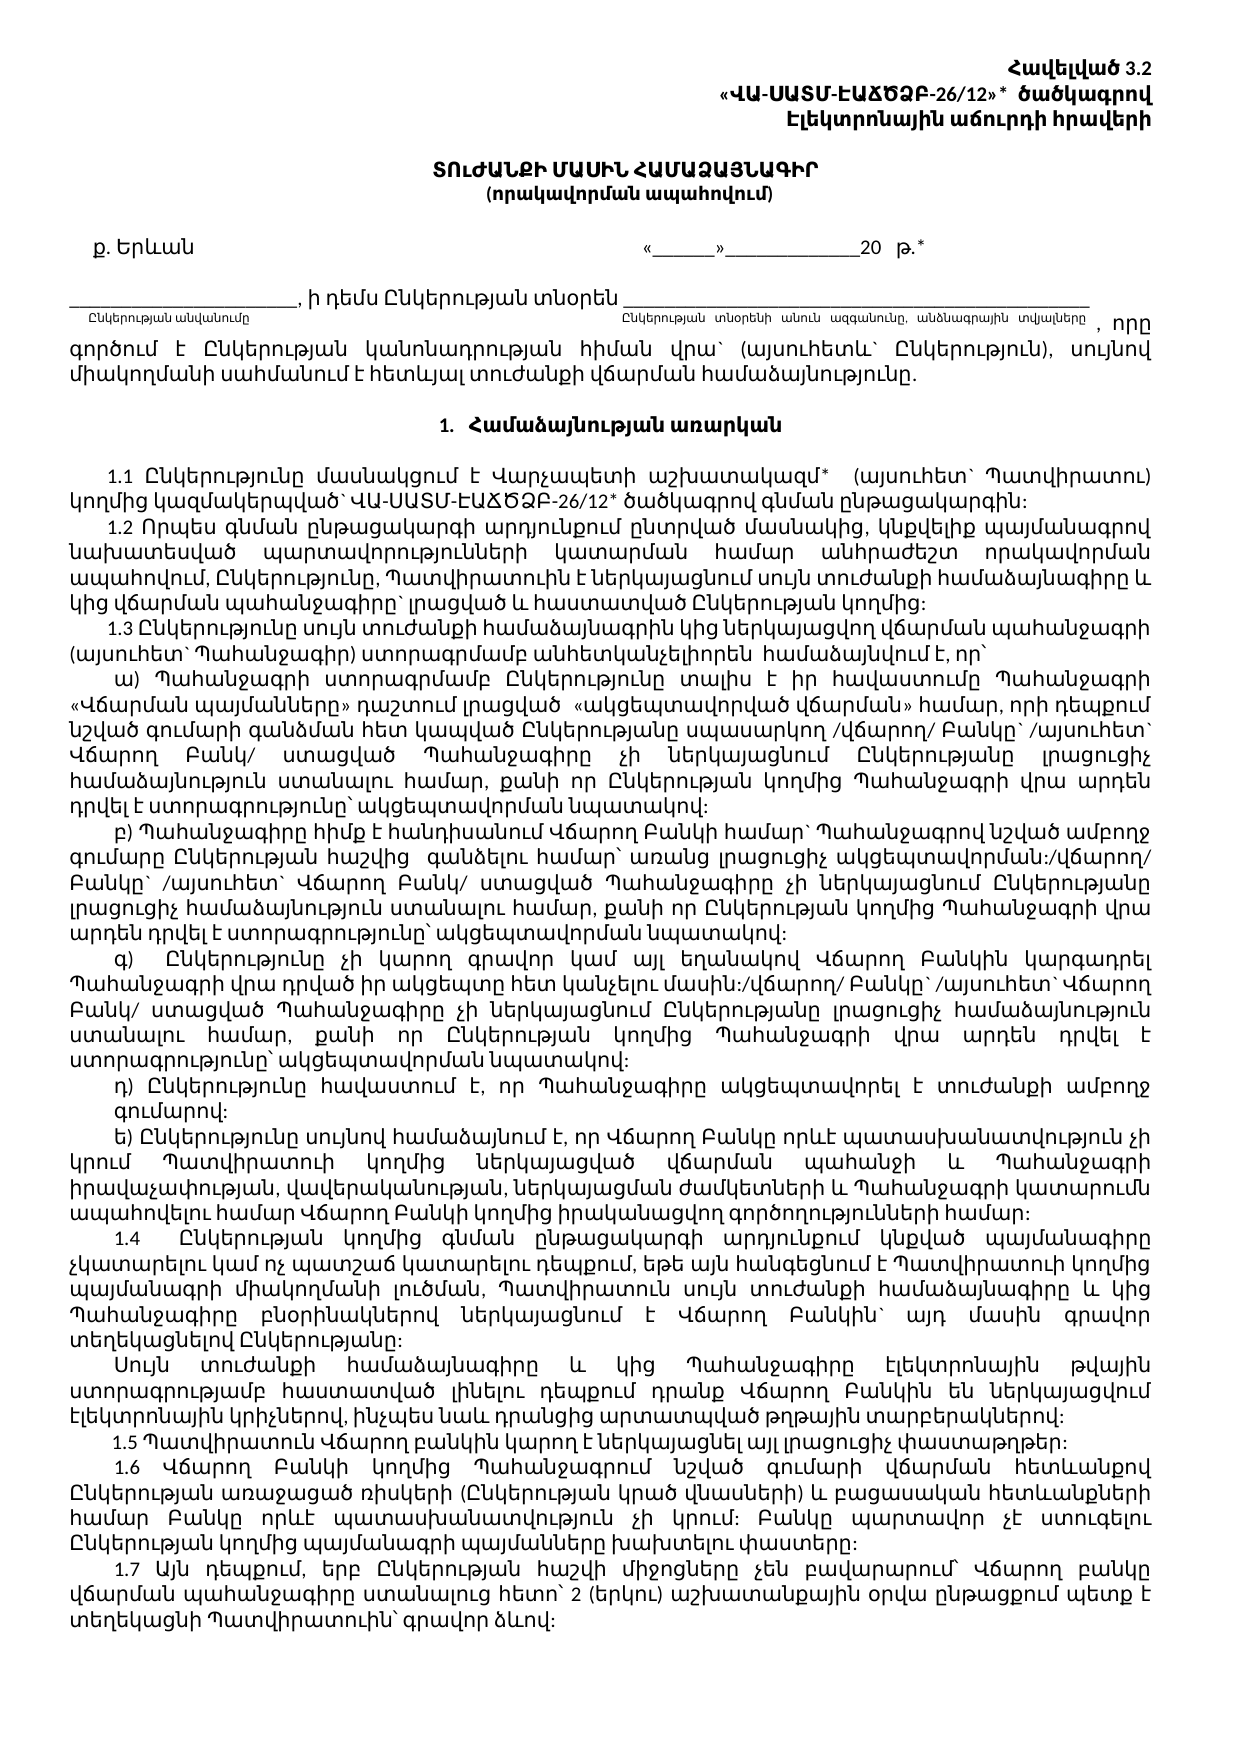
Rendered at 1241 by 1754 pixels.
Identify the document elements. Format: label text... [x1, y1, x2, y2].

text Էլեկտրոնային աճուրդի հրավերի [69, 106, 1152, 132]
text 1.3 Ընկերությունը սույն տուժանքի համաձայնագրին կից ներկայացվող վճարման պահանջագրի (այսուհետ` Պահանջագիր) ստորագրմամբ անհետկանչելիորեն համաձայնվում է, որ՝ [69, 616, 1152, 666]
text «ՎԱ-ՍԱՏՄ-ԷԱՃԾՁԲ-26/12»* ծածկագրով [69, 81, 1152, 106]
text Սույն տուժանքի համաձայնագիրը և կից Պահանջագիրը էլեկտրոնային թվային ստորագրությամբ հաստատված լինելու դեպքում դրանք Վճարող Բանկին են ներկայացվում էլեկտրոնային կրիչներով, ինչպես նաև դրանցից արտատպված թղթային տարբերակներով: [69, 1353, 1152, 1429]
text 1.7 Այն դեպքում, երբ Ընկերության հաշվի միջոցները չեն բավարարում՝ Վճարող բանկը վճարման պահանջագիրը ստանալուց հետո՝ 2 (երկու) աշխատանքային օրվա ընթացքում պետք է տեղեկացնի Պատվիրատուին՝ գրավոր ձևով: [69, 1556, 1152, 1632]
text Ընկերության անվանումը Ընկերության տնօրենի անուն ազգանունը, անձնագրային տվյալները , որը գործում է Ընկերության կանոնադրության հիման վրա` (այսուհետև` Ընկերություն), սույնով միակողմանի սահմանում է հետևյալ տուժանքի վճարման համաձայնությունը. [69, 311, 1152, 387]
text 1.4 Ընկերության կողմից գնման ընթացակարգի արդյունքում կնքված պայմանագիրը չկատարելու կամ ոչ պատշաճ կատարելու դեպքում, եթե այն հանգեցնում է Պատվիրատուի կողմից պայմանագրի միակողմանի լուծման, Պատվիրատուն սույն տուժանքի համաձայնագիրը և կից Պահանջագիրը բնօրինակներով ներկայացնում է Վճարող Բանկին` այդ մասին գրավոր տեղեկացնելով Ընկերությանը: [69, 1226, 1152, 1353]
text դ) Ընկերությունը հավաստում է, որ Պահանջագիրը ակցեպտավորել է տուժանքի ամբողջ գումարով: [113, 1073, 1152, 1124]
text ______________________, ի դեմս Ընկերության տնօրեն _____________________________________________ [69, 285, 1152, 311]
text (որակավորման ապահովում) [69, 183, 1152, 206]
text 1.5 Պատվիրատուն Վճարող բանկին կարող է ներկայացնել այլ լրացուցիչ փաստաթղթեր: [69, 1429, 1152, 1454]
text ՏՈւԺԱՆՔԻ ՄԱՍԻՆ ՀԱՄԱՁԱՅՆԱԳԻՐ [69, 157, 1152, 183]
text Հավելված 3.2 [69, 56, 1152, 81]
text բ) Պահանջագիրը հիմք է հանդիսանում Վճարող Բանկի համար` Պահանջագրով նշված ամբողջ գումարը Ընկերության հաշվից գանձելու համար՝ առանց լրացուցիչ ակցեպտավորման:/վճարող/ Բանկը` /այսուհետ` Վճարող Բանկ/ ստացված Պահանջագիրը չի ներկայացնում Ընկերությանը լրացուցիչ համաձայնություն ստանալու համար, քանի որ Ընկերության կողմից Պահանջագրի վրա արդեն դրվել է ստորագրությունը՝ ակցեպտավորման նպատակով: [69, 819, 1152, 946]
text ե) Ընկերությունը սույնով համաձայնում է, որ Վճարող Բանկը որևէ պատասխանատվություն չի կրում Պատվիրատուի կողմից ներկայացված վճարման պահանջի և Պահանջագրի իրավաչափության, վավերականության, ներկայացման ժամկետների և Պահանջագրի կատարումն ապահովելու համար Վճարող Բանկի կողմից իրականացվող գործողությունների համար: [69, 1124, 1152, 1226]
text 1.2 Որպես գնման ընթացակարգի արդյունքում ընտրված մասնակից, կնքվելիք պայմանագրով նախատեսված պարտավորությունների կատարման համար անհրաժեշտ որակավորման ապահովում, Ընկերությունը, Պատվիրատուին է ներկայացնում սույն տուժանքի համաձայնագիրը և կից վճարման պահանջագիրը` լրացված և հաստատված Ընկերության կողմից: [69, 514, 1152, 616]
text 1.6 Վճարող Բանկի կողմից Պահանջագրում նշված գումարի վճարման հետևանքով Ընկերության առաջացած ռիսկերի (Ընկերության կրած վնասների) և բացասական հետևանքների համար Բանկը որևէ պատասխանատվություն չի կրում: Բանկը պարտավոր չէ ստուգելու Ընկերության կողմից պայմանագրի պայմանները խախտելու փաստերը: [69, 1454, 1152, 1556]
text ք. Երևան «______»_____________20 թ.* [69, 234, 1152, 260]
text գ) Ընկերությունը չի կարող գրավոր կամ այլ եղանակով Վճարող Բանկին կարգադրել Պահանջագրի վրա դրված իր ակցեպտը հետ կանչելու մասին:/վճարող/ Բանկը` /այսուհետ` Վճարող Բանկ/ ստացված Պահանջագիրը չի ներկայացնում Ընկերությանը լրացուցիչ համաձայնություն ստանալու համար, քանի որ Ընկերության կողմից Պահանջագրի վրա արդեն դրվել է ստորագրությունը՝ ակցեպտավորման նպատակով: [69, 946, 1152, 1073]
text 1.1 Ընկերությունը մասնակցում է Վարչապետի աշխատակազմ* (այսուհետ` Պատվիրատու) կողմից կազմակերպված` ՎԱ-ՍԱՏՄ-ԷԱՃԾՁԲ-26/12* ծածկագրով գնման ընթացակարգին: [69, 463, 1152, 514]
text ա) Պահանջագրի ստորագրմամբ Ընկերությունը տալիս է իր հավաստումը Պահանջագրի «Վճարման պայմանները» դաշտում լրացված «ակցեպտավորված վճարման» համար, որի դեպքում նշված գումարի գանձման հետ կապված Ընկերությանը սպասարկող /վճարող/ Բանկը` /այսուհետ` Վճարող Բանկ/ ստացված Պահանջագիրը չի ներկայացնում Ընկերությանը լրացուցիչ համաձայնություն ստանալու համար, քանի որ Ընկերության կողմից Պահանջագրի վրա արդեն դրվել է ստորագրությունը՝ ակցեպտավորման նպատակով: [69, 666, 1152, 819]
text 1. Համաձայնության առարկան [69, 412, 1152, 438]
